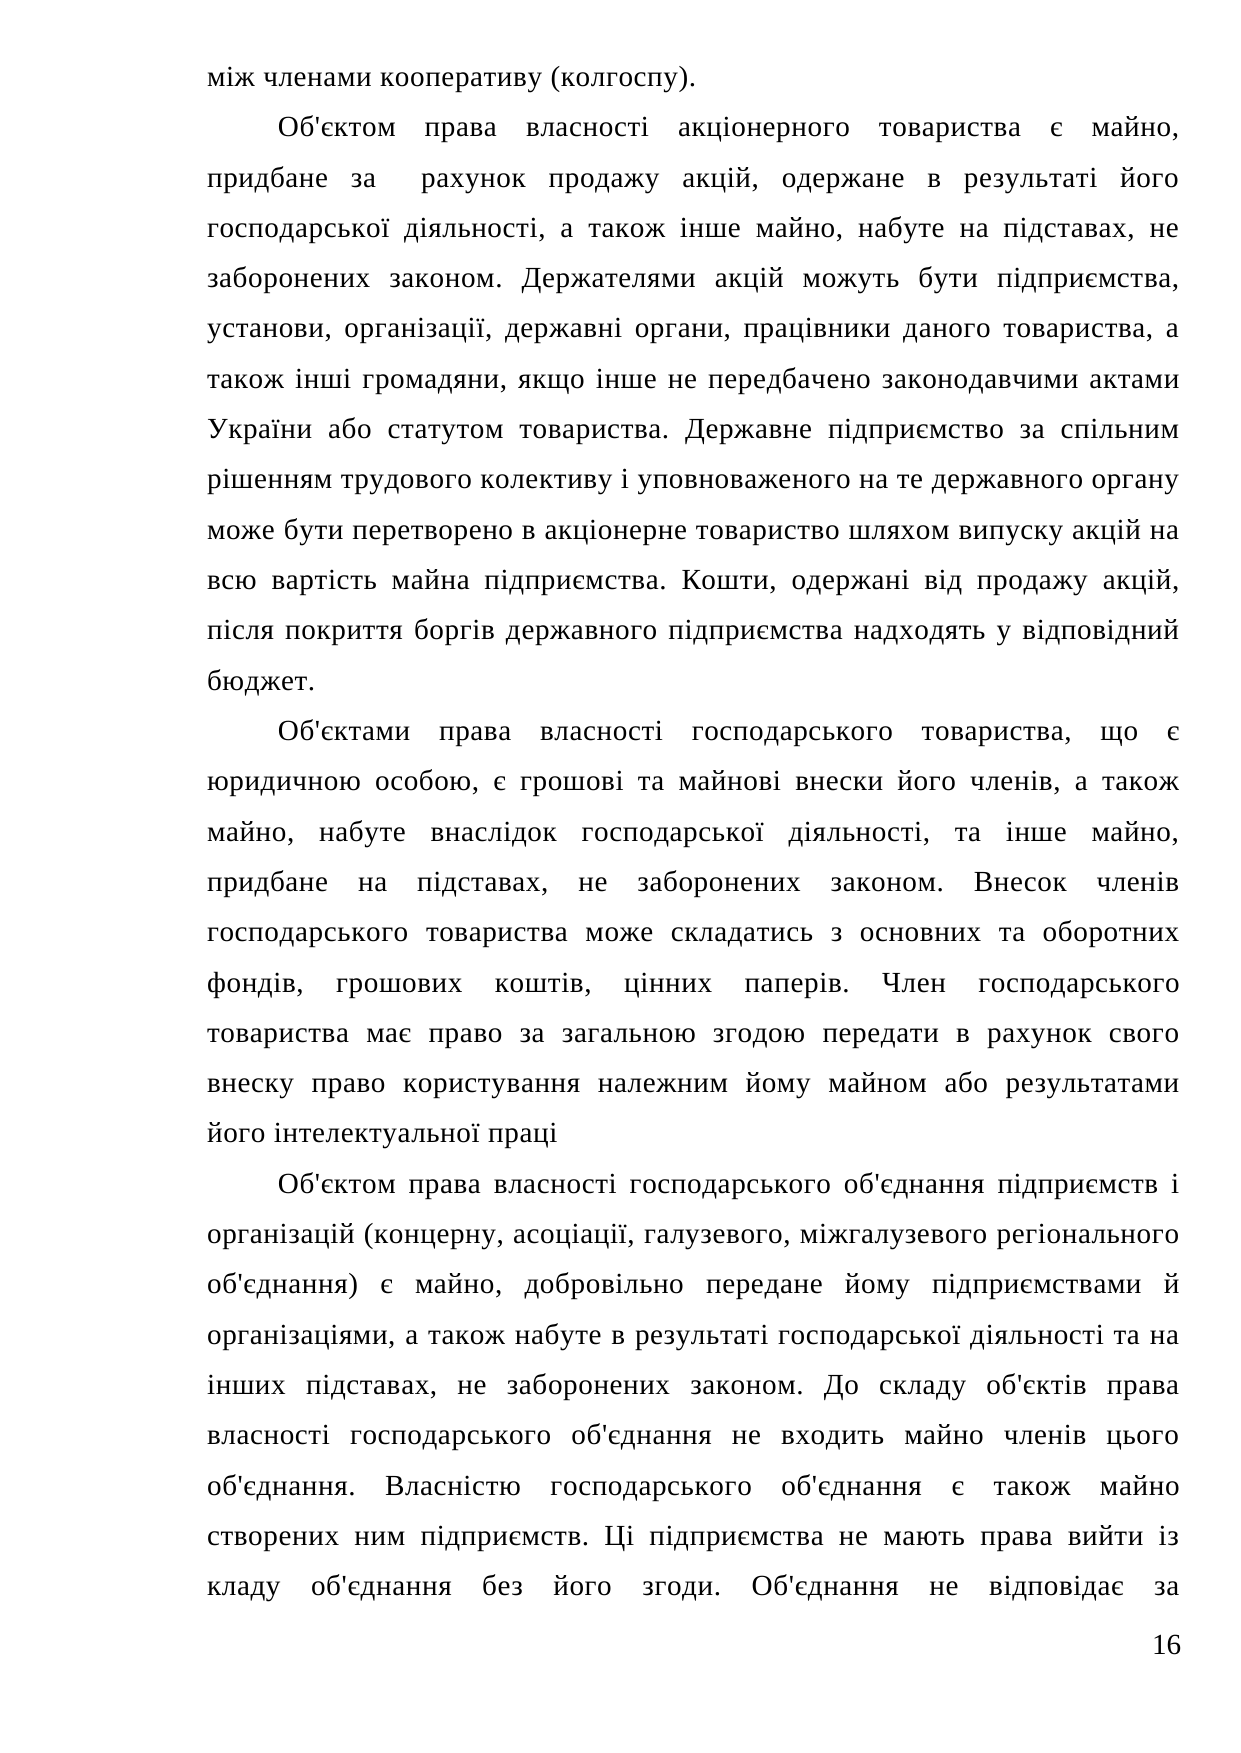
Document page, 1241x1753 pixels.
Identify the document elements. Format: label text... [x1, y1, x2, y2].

text Об'єктом права власності акціонерного товариства є майно, придбане за рахунок продажу акцій, одержане в результаті його господарської діяльності, а також інше майно, набуте на підставах, не заборонених законом. Держателями акцій можуть бути підприємства, установи, організації, державні органи, працівники даного товариства, а також інші громадяни, якщо інше не передбачено законодавчими актами України або статутом товариства. Державне підприємство за спільним рішенням трудового колективу і уповноваженого на те державного органу може бути перетворено в акціонерне товариство шляхом випуску акцій на всю вартість майна підприємства. Кошти, одержані від продажу акцій, після покриття боргів державного підприємства надходять у відповідний бюджет. [207, 109, 1181, 696]
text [207, 1166, 1181, 1602]
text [207, 59, 1181, 93]
text Об'єктами права власності господарського товариства, що є юридичною особою, є грошові та майнові внески його членів, а також майно, набуте внаслідок господарської діяльності, та інше майно, придбане на підставах, не заборонених законом. Внесок членів господарського товариства може складатись з основних та оборотних фондів, грошових коштів, цінних паперів. Член господарського товариства має право за загальною згодою передати в рахунок свого внеску право користування належним йому майном або результатами його інтелектуальної праці [207, 713, 1181, 1149]
